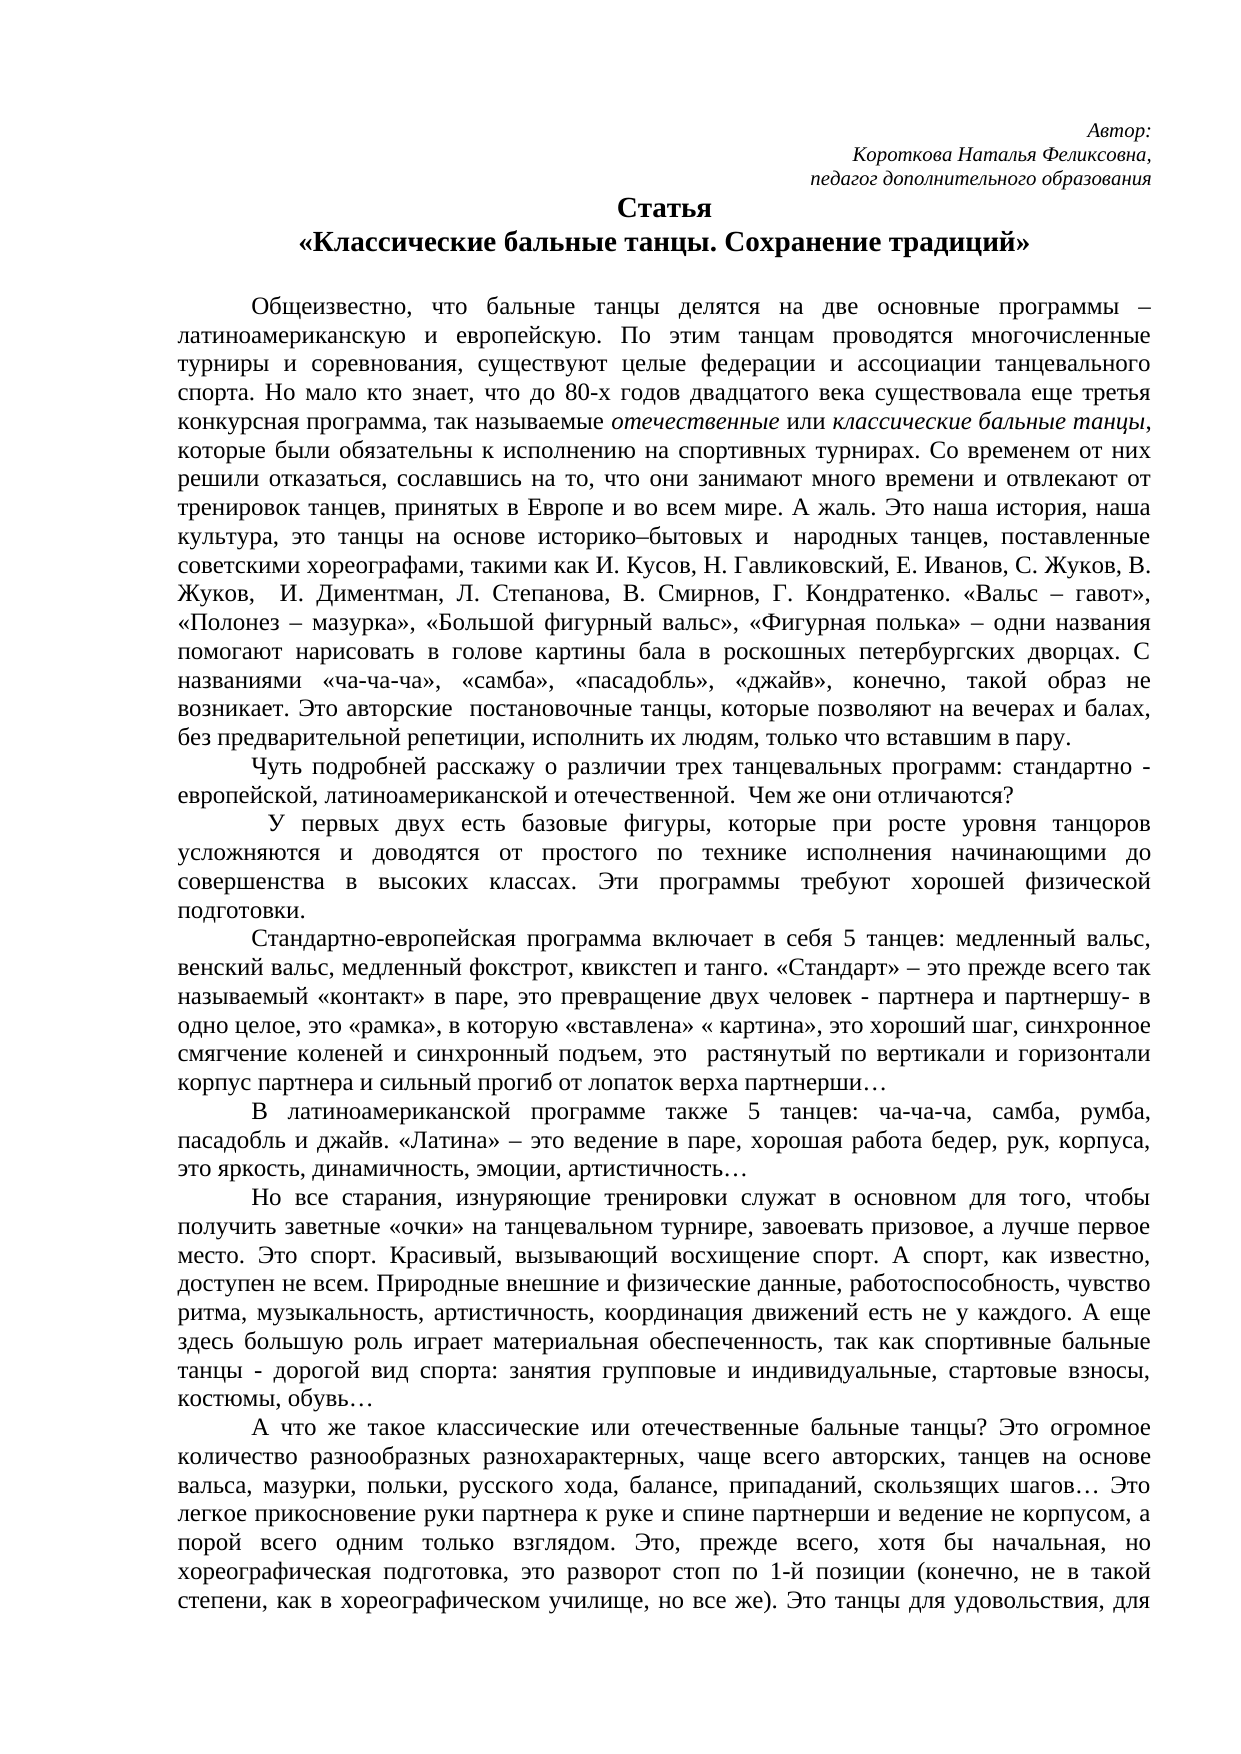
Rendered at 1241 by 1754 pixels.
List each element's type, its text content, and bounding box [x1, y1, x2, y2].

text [177, 1412, 1152, 1613]
text Но все старания, изнуряющие тренировки служат в основном для того, чтобы получить заветные «очки» на танцевальном турнире, завоевать призовое, а лучше первое место. Это спорт. Красивый, вызывающий восхищение спорт. А спорт, как известно, доступен не всем. Природные внешние и физические данные, работоспособность, чувство ритма, музыкальность, артистичность, координация движений есть не у каждого. А еще здесь большую роль играет материальная обеспеченность, так как спортивные бальные танцы - дорогой вид спорта: занятия групповые и индивидуальные, стартовые взносы, костюмы, обувь… [177, 1182, 1152, 1412]
text Статья [177, 190, 1152, 224]
text Общеизвестно, что бальные танцы делятся на две основные программы – латиноамериканскую и европейскую. По этим танцам проводятся многочисленные турниры и соревнования, существуют целые федерации и ассоциации танцевального спорта. Но мало кто знает, что до 80-х годов двадцатого века существовала еще третья конкурсная программа, так называемые отечественные или классические бальные танцы, которые были обязательны к исполнению на спортивных турнирах. Со временем от них решили отказаться, сославшись на то, что они занимают много времени и отвлекают от тренировок танцев, принятых в Европе и во всем мире. А жаль. Это наша история, наша культура, это танцы на основе историко–бытовых и народных танцев, поставленные советскими хореографами, такими как И. Кусов, Н. Гавликовский, Е. Иванов, С. Жуков, В. Жуков, И. Диментман, Л. Степанова, В. Смирнов, Г. Кондратенко. «Вальс – гавот», «Полонез – мазурка», «Большой фигурный вальс», «Фигурная полька» – одни названия помогают нарисовать в голове картины бала в роскошных петербургских дворцах. С названиями «ча-ча-ча», «самба», «пасадобль», «джайв», конечно, такой образ не возникает. Это авторские постановочные танцы, которые позволяют на вечерах и балах, без предварительной репетиции, исполнить их людям, только что вставшим в пару. [177, 291, 1152, 751]
text Автор: [177, 118, 1152, 142]
text Стандартно-европейская программа включает в себя 5 танцев: медленный вальс, венский вальс, медленный фокстрот, квикстеп и танго. «Стандарт» – это прежде всего так называемый «контакт» в паре, это превращение двух человек - партнера и партнершу- в одно целое, это «рамка», в которую «вставлена» « картина», это хороший шаг, синхронное смягчение коленей и синхронный подъем, это растянутый по вертикали и горизонтали корпус партнера и сильный прогиб от лопаток верха партнерши… [177, 923, 1152, 1096]
text В латиноамериканской программе также 5 танцев: ча-ча-ча, самба, румба, пасадобль и джайв. «Латина» – это ведение в паре, хорошая работа бедер, рук, корпуса, это яркость, динамичность, эмоции, артистичность… [177, 1096, 1152, 1182]
text Чуть подробней расскажу о различии трех танцевальных программ: стандартно - европейской, латиноамериканской и отечественной. Чем же они отличаются? [177, 751, 1152, 808]
text У первых двух есть базовые фигуры, которые при росте уровня танцоров усложняются и доводятся от простого по технике исполнения начинающими до совершенства в высоких классах. Эти программы требуют хорошей физической подготовки. [177, 808, 1152, 923]
text педагог дополнительного образования [177, 166, 1152, 190]
text «Классические бальные танцы. Сохранение традиций» [177, 224, 1152, 257]
text Короткова Наталья Феликсовна, [177, 142, 1152, 166]
